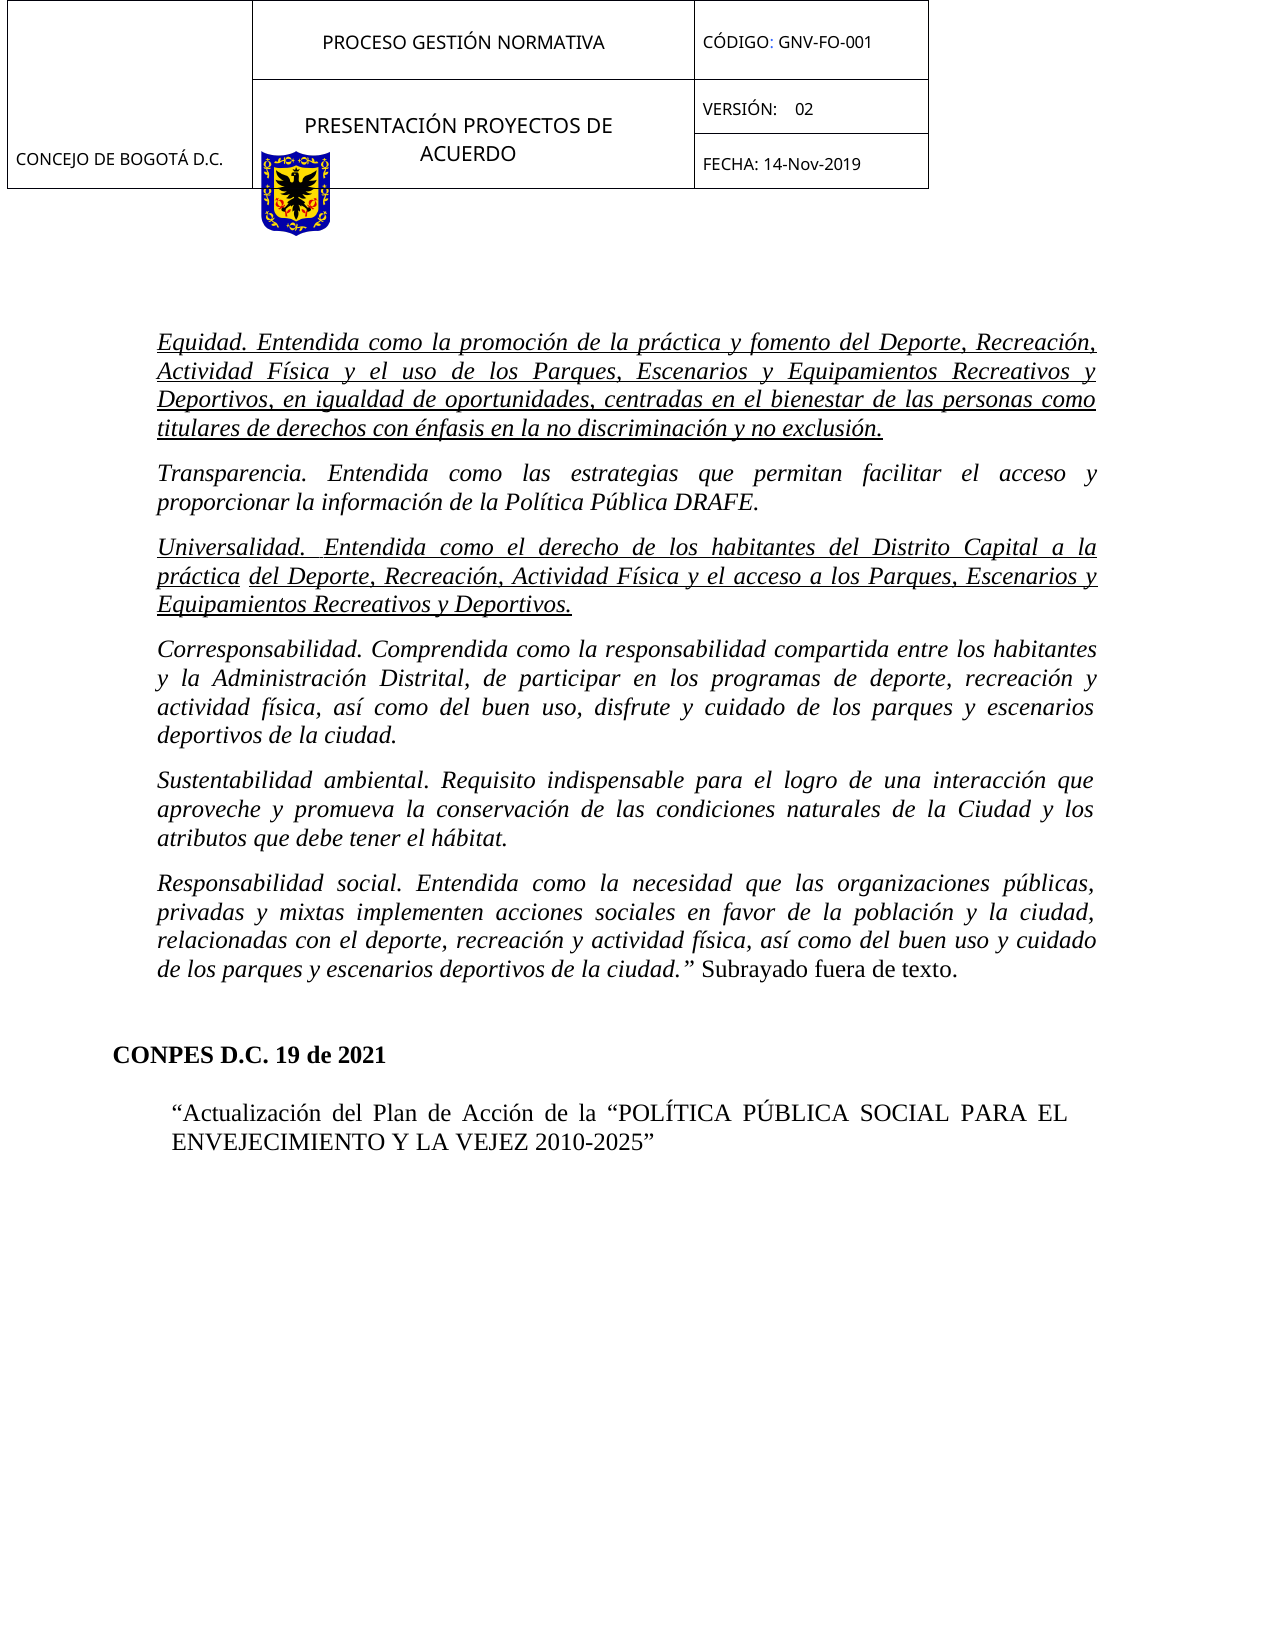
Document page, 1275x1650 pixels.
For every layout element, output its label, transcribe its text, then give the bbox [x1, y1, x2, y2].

picture [261, 151, 330, 188]
text Corresponsabilidad. Comprendida como la responsabilidad compartida entre los habitantes y la Administración Distrital, de participar en los programas de deporte, recreación y actividad física, así como del buen uso, disfrute y cuidado de los parques y escenarios deportivos de la ciudad. [157, 634, 1097, 749]
text Transparencia. Entendida como las estrategias que permitan facilitar el acceso y proporcionar la información de la Política Pública DRAFE. [157, 458, 1097, 516]
picture [261, 189, 330, 236]
subtitle CONPES D.C. 19 de 2021 [112, 1040, 1200, 1069]
text Sustentabilidad ambiental. Requisito indispensable para el logro de una interacción que aproveche y promueva la conservación de las condiciones naturales de la Ciudad y los atributos que debe tener el hábitat. [157, 766, 1097, 852]
text Equidad. Entendida como la promoción de la práctica y fomento del Deporte, Recreación, Actividad Física y el uso de los Parques, Escenarios y Equipamientos Recreativos y Deportivos, en igualdad de oportunidades, centradas en el bienestar de las personas como titulares de derechos con énfasis en la no discriminación y no exclusión. [157, 353, 1097, 442]
text Equidad. Entendida como la promoción de la práctica y fomento del Deporte, Recreación, Actividad Física y el uso de los Parques, Escenarios y Equipamientos Recreativos y Deportivos, en igualdad de oportunidades, centradas en el bienestar de las personas como titulares de derechos con énfasis en la no discriminación y no exclusión. [157, 327, 1097, 352]
text “Actualización del Plan de Acción de la “POLÍTICA PÚBLICA SOCIAL PARA EL ENVEJECIMIENTO Y LA VEJEZ 2010-2025” [171, 1098, 1200, 1156]
text Responsabilidad social. Entendida como la necesidad que las organizaciones públicas, privadas y mixtas implementen acciones sociales en favor de la población y la ciudad, relacionadas con el deporte, recreación y actividad física, así como del buen uso y cuidado de los parques y escenarios deportivos de la ciudad.” Subrayado fuera de texto. [157, 868, 1097, 983]
text Universalidad. Entendida como el derecho de los habitantes del Distrito Capital a la práctica del Deporte, Recreación, Actividad Física y el acceso a los Parques, Escenarios y Equipamientos Recreativos y Deportivos. [157, 532, 1097, 557]
text Universalidad. Entendida como el derecho de los habitantes del Distrito Capital a la práctica del Deporte, Recreación, Actividad Física y el acceso a los Parques, Escenarios y Equipamientos Recreativos y Deportivos. [157, 558, 1097, 618]
